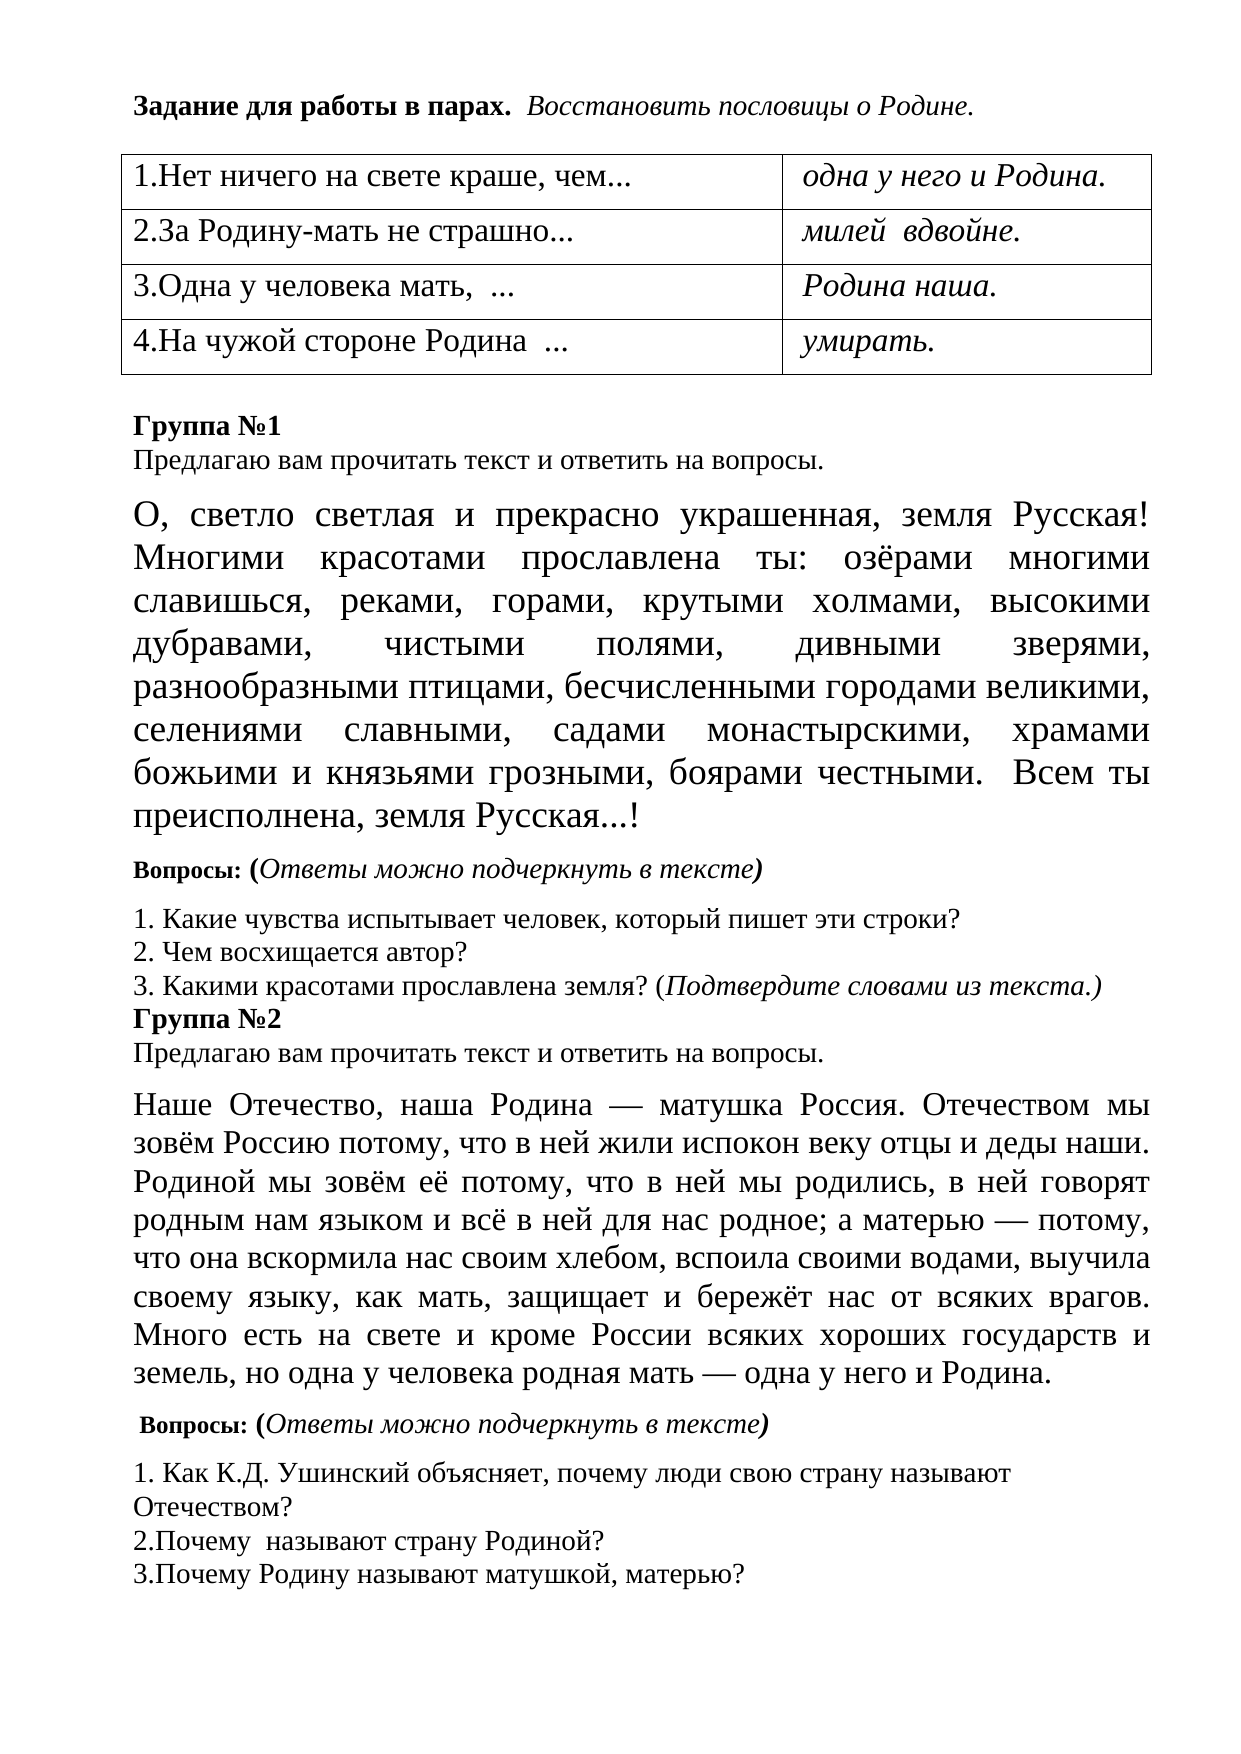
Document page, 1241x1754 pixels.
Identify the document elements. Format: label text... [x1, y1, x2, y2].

text Предлагаю вам прочитать текст и ответить на вопросы. [133, 442, 1152, 475]
text Наше Отечество, наша Родина — матушка Россия. Отечеством мы зовём Россию потому, что в ней жили испокон веку отцы и деды наши. Родиной мы зовём её потому, что в ней мы родились, в ней говорят родным нам языком и всё в ней для нас родное; а матерью — потому, что она вскормила нас своим хлебом, вспоила своими водами, выучила своему языку, как мать, защищает и бережёт нас от всяких врагов. Много есть на свете и кроме России всяких хороших государств и земель, но одна у человека родная мать — одна у него и Родина. [133, 1084, 1152, 1391]
text Задание для работы в парах. Восстановить пословицы о Родине. [544, 88, 1152, 121]
text Вопросы: (Ответы можно подчеркнуть в тексте) [133, 852, 1152, 885]
text 1. Какие чувства испытывает человек, который пишет эти строки? [133, 901, 1152, 934]
text Предлагаю вам прочитать текст и ответить на вопросы. [133, 1035, 1152, 1068]
text Группа №1 [133, 408, 1152, 442]
text 2. Чем восхищается автор? [133, 934, 1152, 968]
table_header 1.Нет ничего на свете краше, чем... [122, 155, 782, 209]
table_cell 4.На чужой стороне Родина ... [122, 320, 782, 374]
text 3. Какими красотами прославлена земля? (Подтвердите словами из текста.) [133, 968, 1152, 1001]
table_cell Родина наша. [783, 265, 1151, 319]
text 3.Почему Родину называют матушкой, матерью? [133, 1556, 1152, 1590]
table_cell милей вдвойне. [783, 210, 1151, 264]
text 1. Как К.Д. Ушинский объясняет, почему люди свою страну называют Отечеством? [133, 1456, 1152, 1523]
table_cell умирать. [783, 320, 1151, 374]
text 2.Почему называют страну Родиной? [133, 1523, 1152, 1556]
text Группа №2 [133, 1001, 1152, 1035]
text Вопросы: (Ответы можно подчеркнуть в тексте) [133, 1406, 1152, 1440]
table_cell 3.Одна у человека мать, ... [122, 265, 782, 319]
table_header одна у него и Родина. [783, 155, 1151, 209]
table_cell 2.За Родину-мать не страшно... [122, 210, 782, 264]
text О, светло светлая и прекрасно украшенная, земля Русская! Многими красотами прославлена ты: озёрами многими славишься, реками, горами, крутыми холмами, высокими дубравами, чистыми полями, дивными зверями, разнообразными птицами, бесчисленными городами великими, селениями славными, садами монастырскими, храмами божьими и князьями грозными, боярами честными. Всем ты преисполнена, земля Русская...! [133, 491, 1152, 836]
